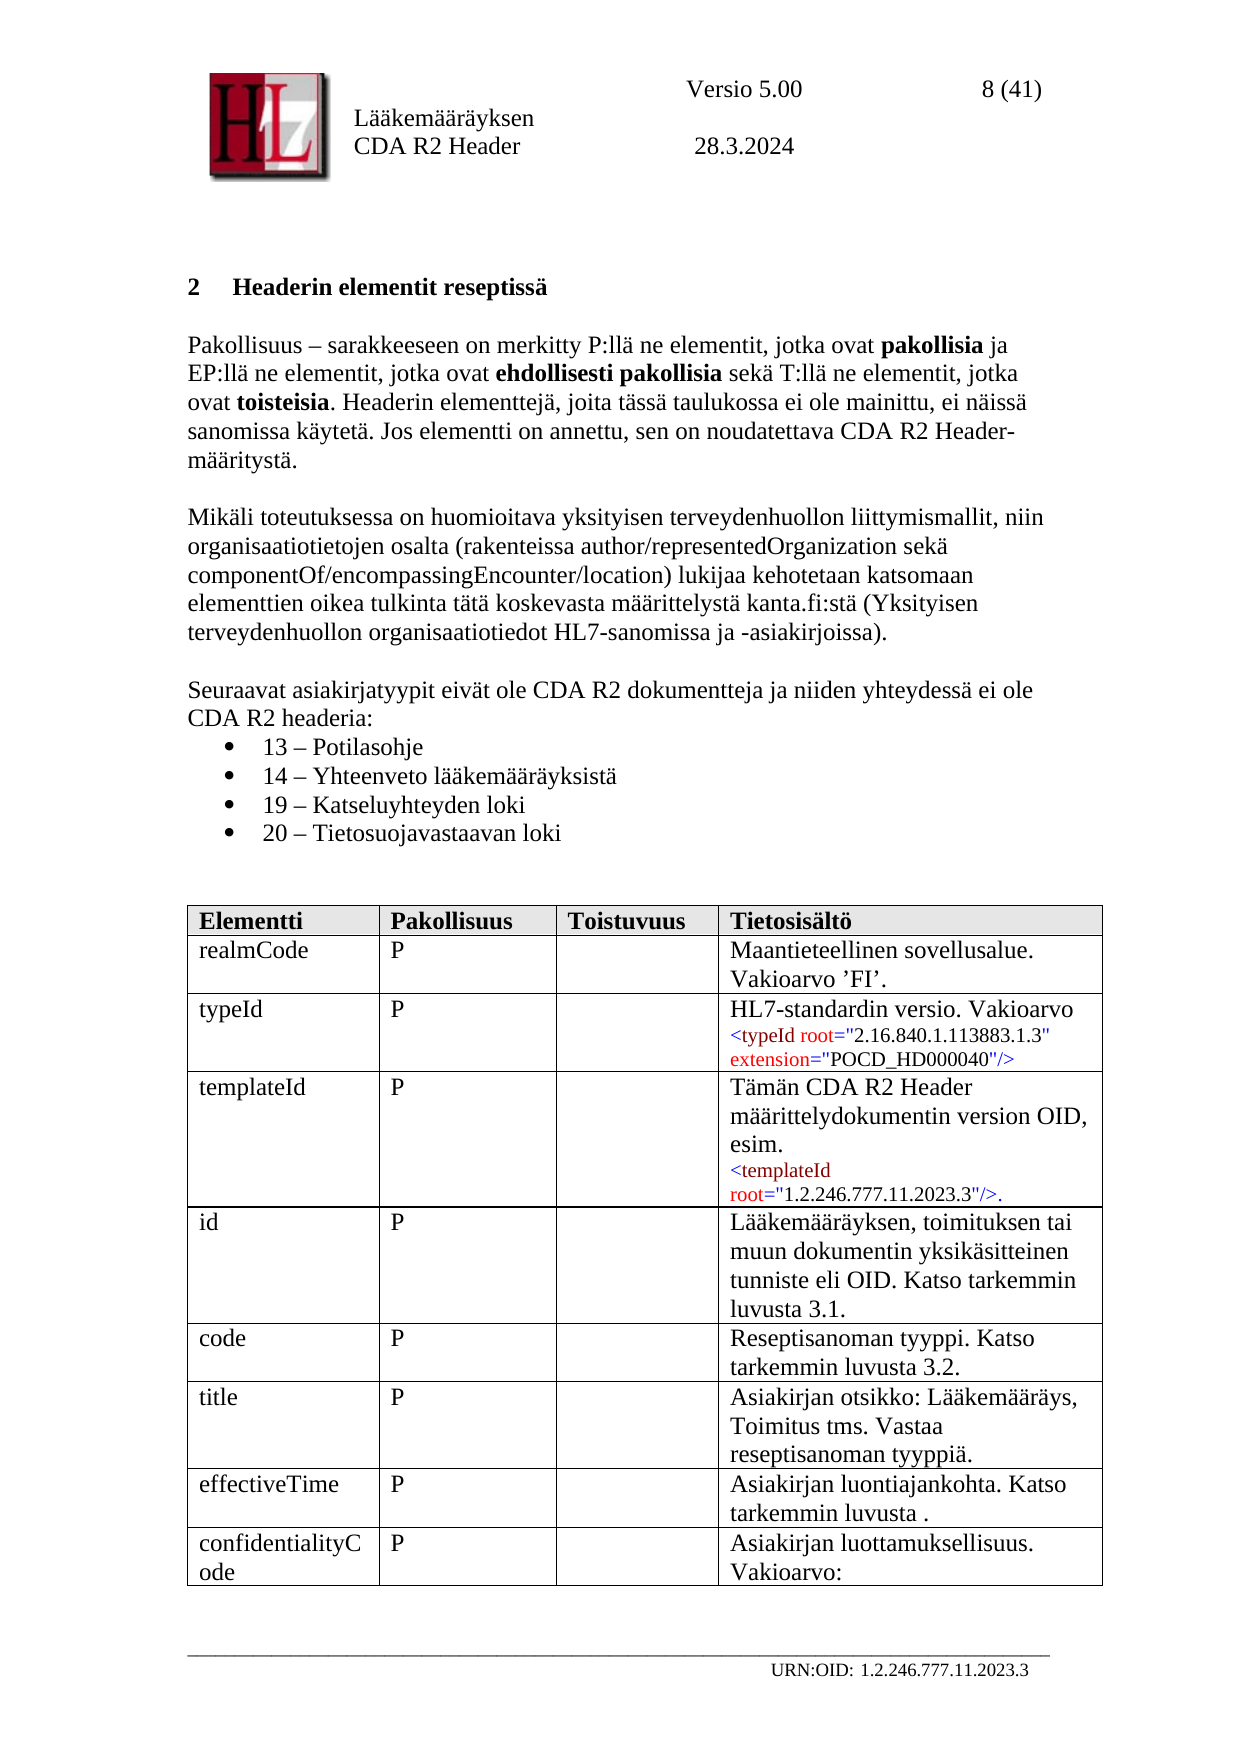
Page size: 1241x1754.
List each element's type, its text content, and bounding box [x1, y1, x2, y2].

table_header Tietosisältö [719, 906, 1102, 934]
table_cell P [380, 936, 556, 993]
table_cell [557, 1382, 718, 1468]
table_cell templateId [188, 1072, 379, 1206]
table_cell Lääkemääräyksen, toimituksen tai muun dokumentin yksikäsitteinen tunniste eli OID. Katso tarkemmin luvusta 3.1. [719, 1208, 1102, 1322]
table_cell realmCode [188, 936, 379, 993]
picture [209, 73, 332, 182]
table_header Elementti [188, 906, 379, 934]
subtitle Headerin elementit reseptissä [187, 272, 1053, 301]
table_cell id [188, 1208, 379, 1322]
list 19 – Katseluyhteyden loki [225, 790, 1053, 818]
table_cell effectiveTime [188, 1469, 379, 1527]
table_cell Maantieteellinen sovellusalue. Vakioarvo ’FI’. [719, 936, 1102, 993]
table_cell typeId [188, 994, 379, 1071]
table_cell [557, 1469, 718, 1527]
table_cell [557, 1324, 718, 1381]
table_cell HL7-standardin versio. Vakioarvo <typeId root="2.16.840.1.113883.1.3" extension="POCD_HD000040"/> [719, 994, 1102, 1071]
table_cell confidentialityCode [188, 1528, 379, 1585]
table_cell title [188, 1382, 379, 1468]
table_cell [557, 1072, 718, 1206]
table_cell Asiakirjan luontiajankohta. Katso tarkemmin luvusta 3.3. [719, 1469, 1102, 1527]
table_cell Asiakirjan otsikko: Lääkemääräys, Toimitus tms. Vastaa reseptisanoman tyyppiä. [719, 1382, 1102, 1468]
table_cell [557, 1208, 718, 1322]
table_header Toistuvuus [557, 906, 718, 934]
text Seuraavat asiakirjatyypit eivät ole CDA R2 dokumentteja ja niiden yhteydessä ei ole CDA R2 headeria: [187, 675, 1053, 732]
table_cell Tämän CDA R2 Header määrittelydokumentin version OID, esim. <templateId root="1.2.246.777.11.2023.3"/>. [719, 1072, 1102, 1206]
table_cell P [380, 1528, 556, 1585]
text Mikäli toteutuksessa on huomioitava yksityisen terveydenhuollon liittymismallit, niin organisaatiotietojen osalta (rakenteissa author/representedOrganization sekä componentOf/encompassingEncounter/location) lukijaa kehotetaan katsomaan elementtien oikea tulkinta tätä koskevasta määrittelystä kanta.fi:stä (Yksityisen terveydenhuollon organisaatiotiedot HL7-sanomissa ja -asiakirjoissa). [187, 502, 1053, 646]
table_cell [557, 994, 718, 1071]
list 13 – Potilasohje [225, 732, 1053, 761]
table_cell [557, 1528, 718, 1585]
text Pakollisuus – sarakkeeseen on merkitty P:llä ne elementit, jotka ovat pakollisia ja EP:llä ne elementit, jotka ovat ehdollisesti pakollisia sekä T:llä ne elementit, jotka ovat toisteisia. Headerin elementtejä, joita tässä taulukossa ei ole mainittu, ei näissä sanomissa käytetä. Jos elementti on annettu, sen on noudatettava CDA R2 Header-määritystä. [187, 330, 1053, 473]
table_cell P [380, 1072, 556, 1206]
table_cell [557, 936, 718, 993]
table_cell P [380, 1469, 556, 1527]
table_cell P [380, 1382, 556, 1468]
table_cell P [380, 1324, 556, 1381]
list 14 – Yhteenveto lääkemääräyksistä [225, 761, 1053, 790]
table_cell code [188, 1324, 379, 1381]
table_cell P [380, 994, 556, 1071]
table_cell P [380, 1208, 556, 1322]
list 20 – Tietosuojavastaavan loki [225, 818, 1053, 847]
table_header Pakollisuus [380, 906, 556, 934]
table_cell Reseptisanoman tyyppi. Katso tarkemmin luvusta 3.2. [719, 1324, 1102, 1381]
